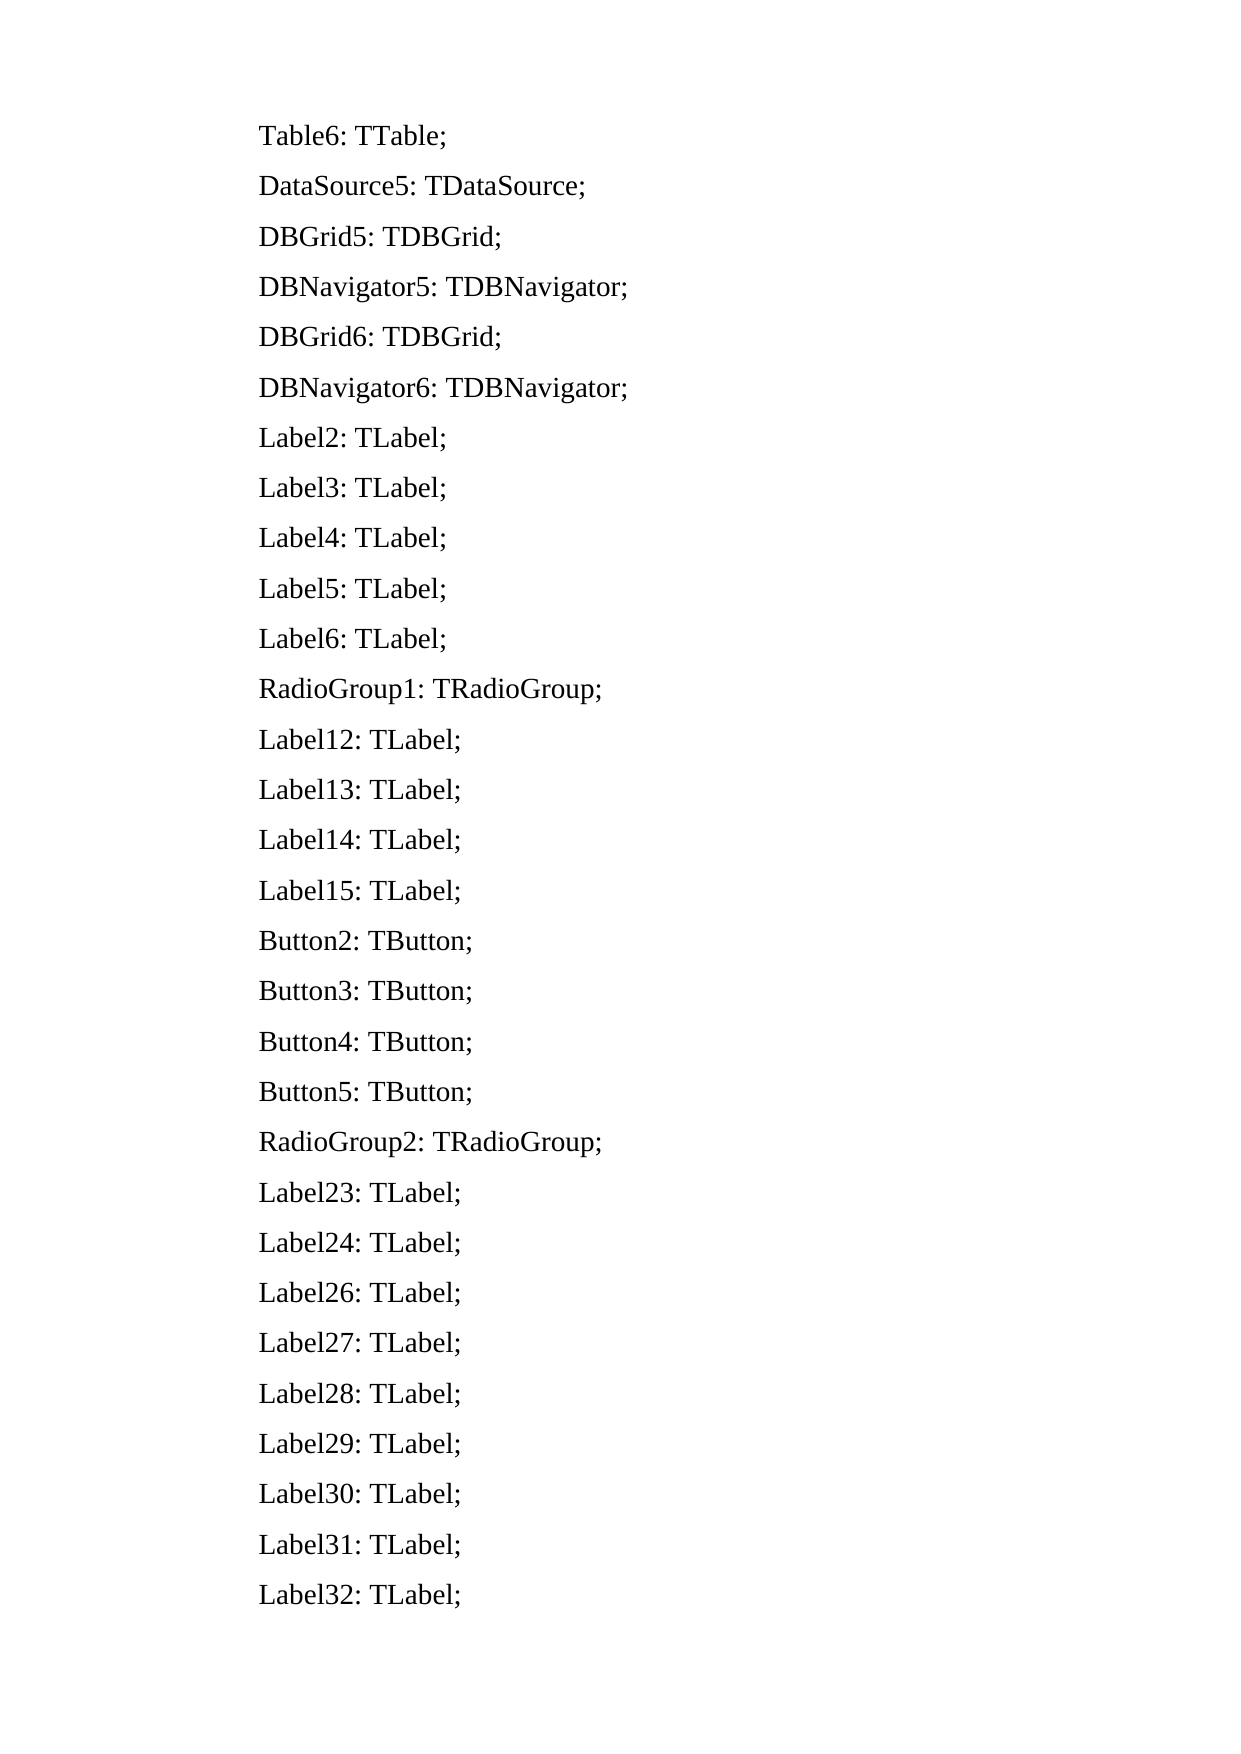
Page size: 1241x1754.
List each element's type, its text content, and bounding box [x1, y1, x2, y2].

text Label12: TLabel; [177, 722, 1152, 755]
text DBNavigator5: TDBNavigator; [177, 269, 1152, 303]
text Label31: TLabel; [177, 1527, 1152, 1560]
text Label28: TLabel; [177, 1376, 1152, 1409]
text RadioGroup1: TRadioGroup; [177, 672, 1152, 705]
text Label3: TLabel; [177, 470, 1152, 504]
text Label29: TLabel; [177, 1426, 1152, 1460]
text Label2: TLabel; [177, 420, 1152, 453]
text DBGrid6: TDBGrid; [177, 319, 1152, 353]
text Label32: TLabel; [177, 1577, 1152, 1611]
text Label15: TLabel; [177, 873, 1152, 906]
text Label26: TLabel; [177, 1275, 1152, 1309]
text Button3: TButton; [177, 973, 1152, 1007]
text Label4: TLabel; [177, 521, 1152, 554]
text DBNavigator6: TDBNavigator; [177, 370, 1152, 403]
text Button2: TButton; [177, 923, 1152, 957]
text Label24: TLabel; [177, 1225, 1152, 1258]
text Label27: TLabel; [177, 1326, 1152, 1359]
text DataSource5: TDataSource; [177, 168, 1152, 202]
text Label30: TLabel; [177, 1477, 1152, 1510]
text DBGrid5: TDBGrid; [177, 219, 1152, 252]
text Label23: TLabel; [177, 1175, 1152, 1208]
text Button4: TButton; [177, 1024, 1152, 1057]
text Table6: TTable; [177, 118, 1152, 152]
text Label14: TLabel; [177, 822, 1152, 856]
text Label13: TLabel; [177, 772, 1152, 806]
text Button5: TButton; [177, 1074, 1152, 1108]
text RadioGroup2: TRadioGroup; [177, 1124, 1152, 1158]
text Label5: TLabel; [177, 571, 1152, 604]
text Label6: TLabel; [177, 621, 1152, 655]
